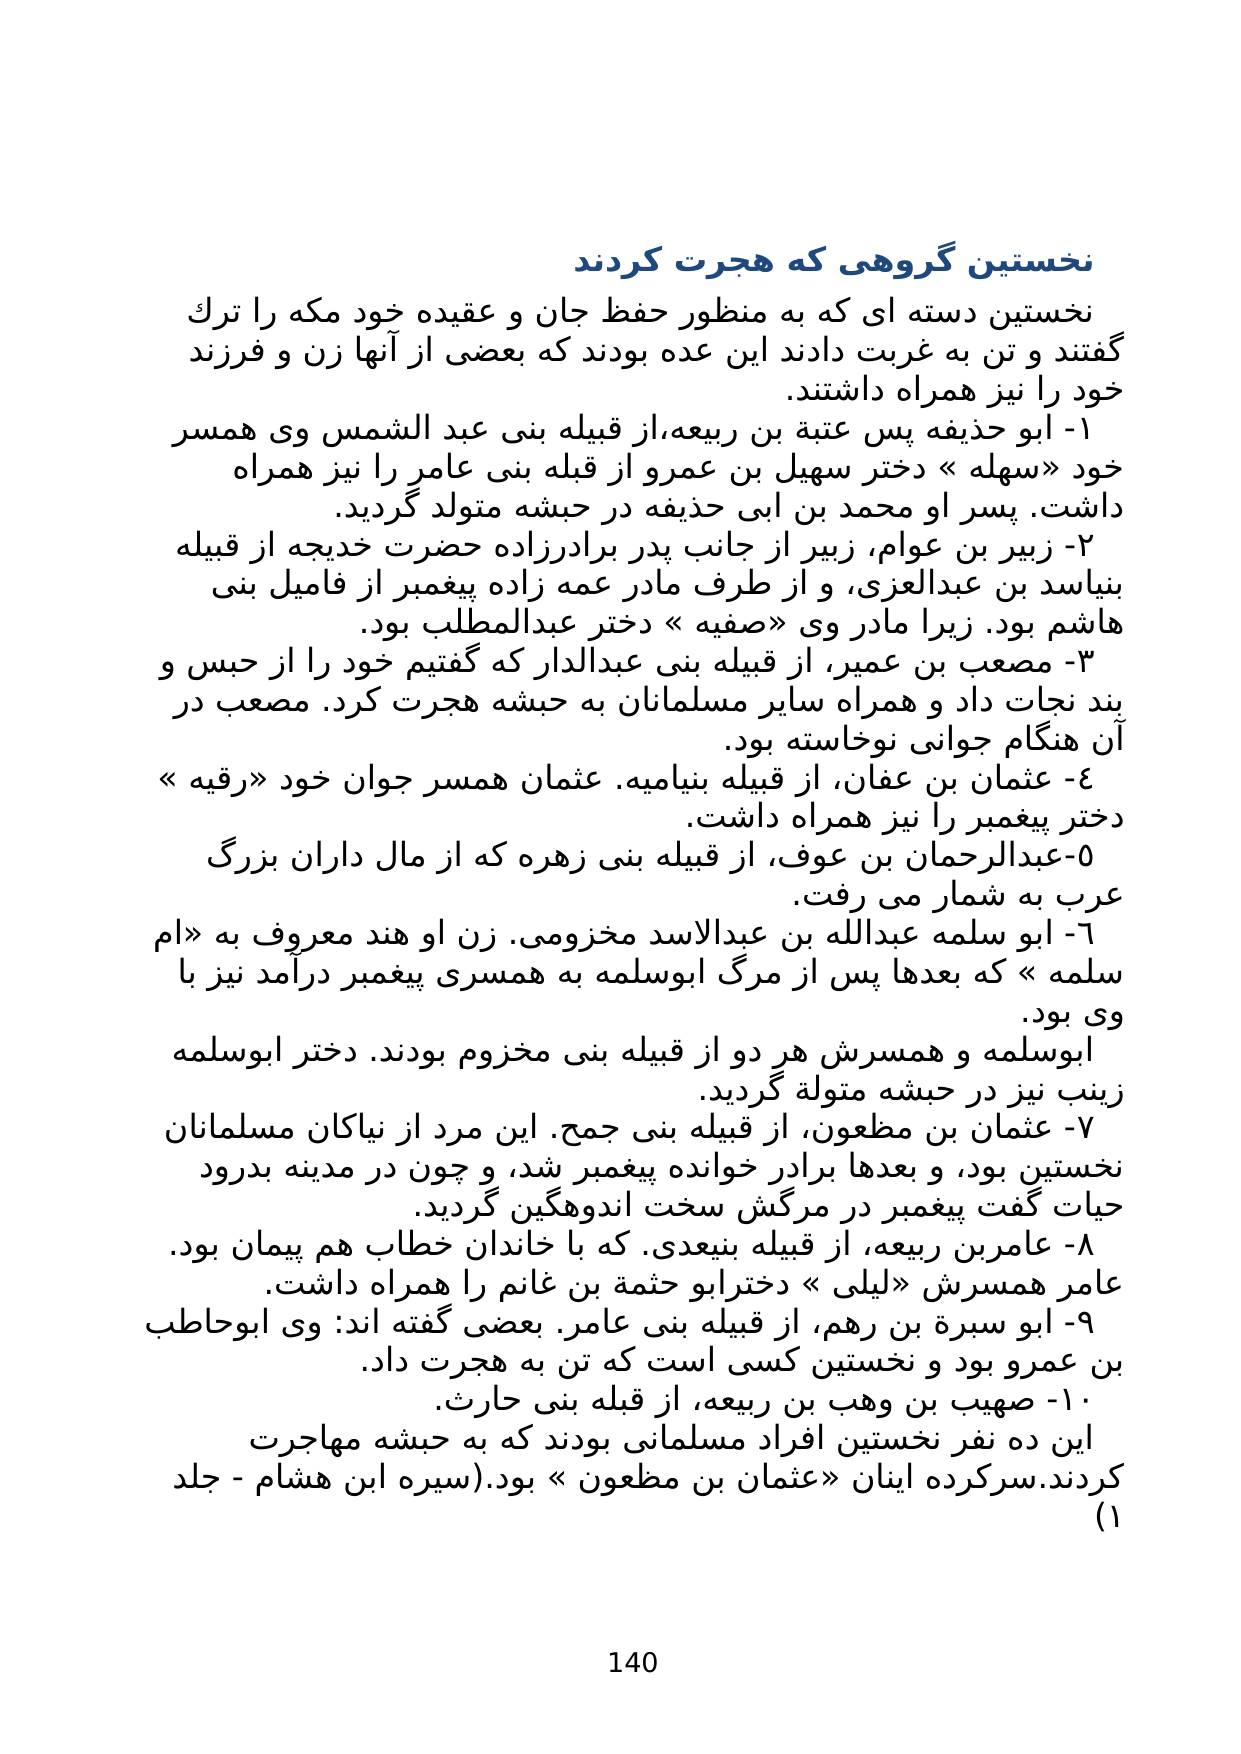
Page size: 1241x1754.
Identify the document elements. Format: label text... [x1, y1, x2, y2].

text ٧- عثمان بن مظعون، از قبيله بنی جمح. اين مرد از نياكان مسلمانان نخستين بود، و بعدها برادر خوانده پيغمبر شد، و چون در مدينه بدرود حيات گفت پيغمبر در مرگش سخت اندوهگين گرديد. [141, 1108, 1125, 1224]
text ٢- زبير بن عوام، زبير از جانب پدر برادرزاده حضرت خديجه از قبيله بنياسد بن عبدالعزی، و از طرف مادر عمه زاده پيغمبر از فاميل بنی هاشم بود. زيرا مادر وی «صفيه » دختر عبدالمطلب بود. [141, 525, 1125, 642]
text ٣- مصعب بن عمير، از قبيله بنی عبدالدار كه گفتيم خود را از حبس و بند نجات داد و همراه ساير مسلمانان به حبشه هجرت كرد. مصعب در آن هنگام جوانی نوخاسته بود. [141, 642, 1125, 758]
text ٩- ابو سبرة بن رهم، از قبيله بنی عامر. بعضی گفته اند: وی ابوحاطب بن عمرو بود و نخستين كسی است كه تن به هجرت داد. [141, 1302, 1125, 1380]
text ٥-عبدالرحمان بن عوف، از قبيله بنی زهره كه از مال داران بزرگ عرب به شمار می رفت. [141, 836, 1125, 913]
text ٨- عامربن ربيعه، از قبيله بنيعدی. كه با خاندان خطاب هم پيمان بود. عامر همسرش «ليلی » دخترابو حثمة بن غانم را همراه داشت. [141, 1224, 1125, 1302]
text اين ده نفر نخستين افراد مسلمانی بودند كه به حبشه مهاجرت كردند.سركرده اينان «عثمان بن مظعون » بود.(سيره ابن هشام - جلد ١) [141, 1419, 1125, 1535]
text ٤- عثمان بن عفان، از قبيله بنياميه. عثمان همسر جوان خود «رقيه » دختر پيغمبر را نيز همراه داشت. [141, 758, 1125, 836]
text ابوسلمه و همسرش هر دو از قبيله بنی مخزوم بودند. دختر ابوسلمه زينب نيز در حبشه متولة گرديد. [141, 1030, 1125, 1108]
text ٦- ابو سلمه عبدالله بن عبدالاسد مخزومی. زن او هند معروف به «ام سلمه » كه بعدها پس از مرگ ابوسلمه به همسری پيغمبر درآمد نيز با وی بود. [141, 913, 1125, 1030]
text ١- ابو حذيفه پس عتبة بن ربيعه،از قبيله بنی عبد الشمس وی همسر خود «سهله » دختر سهيل بن عمرو از قبله بنی عامر را نيز همراه داشت. پسر او محمد بن ابی حذيفه در حبشه متولد گرديد. [141, 408, 1125, 525]
subtitle نخستين گروهی كه هجرت كردند [141, 241, 1125, 279]
text ١٠- صهيب بن وهب بن ربيعه، از قبله بنی حارث. [141, 1380, 1125, 1419]
text نخستين دسته ای كه به منظور حفظ جان و عقيده خود مكه را ترك گفتند و تن به غربت دادند اين عده بودند كه بعضی از آنها زن و فرزند خود را نيز همراه داشتند. [141, 292, 1125, 408]
